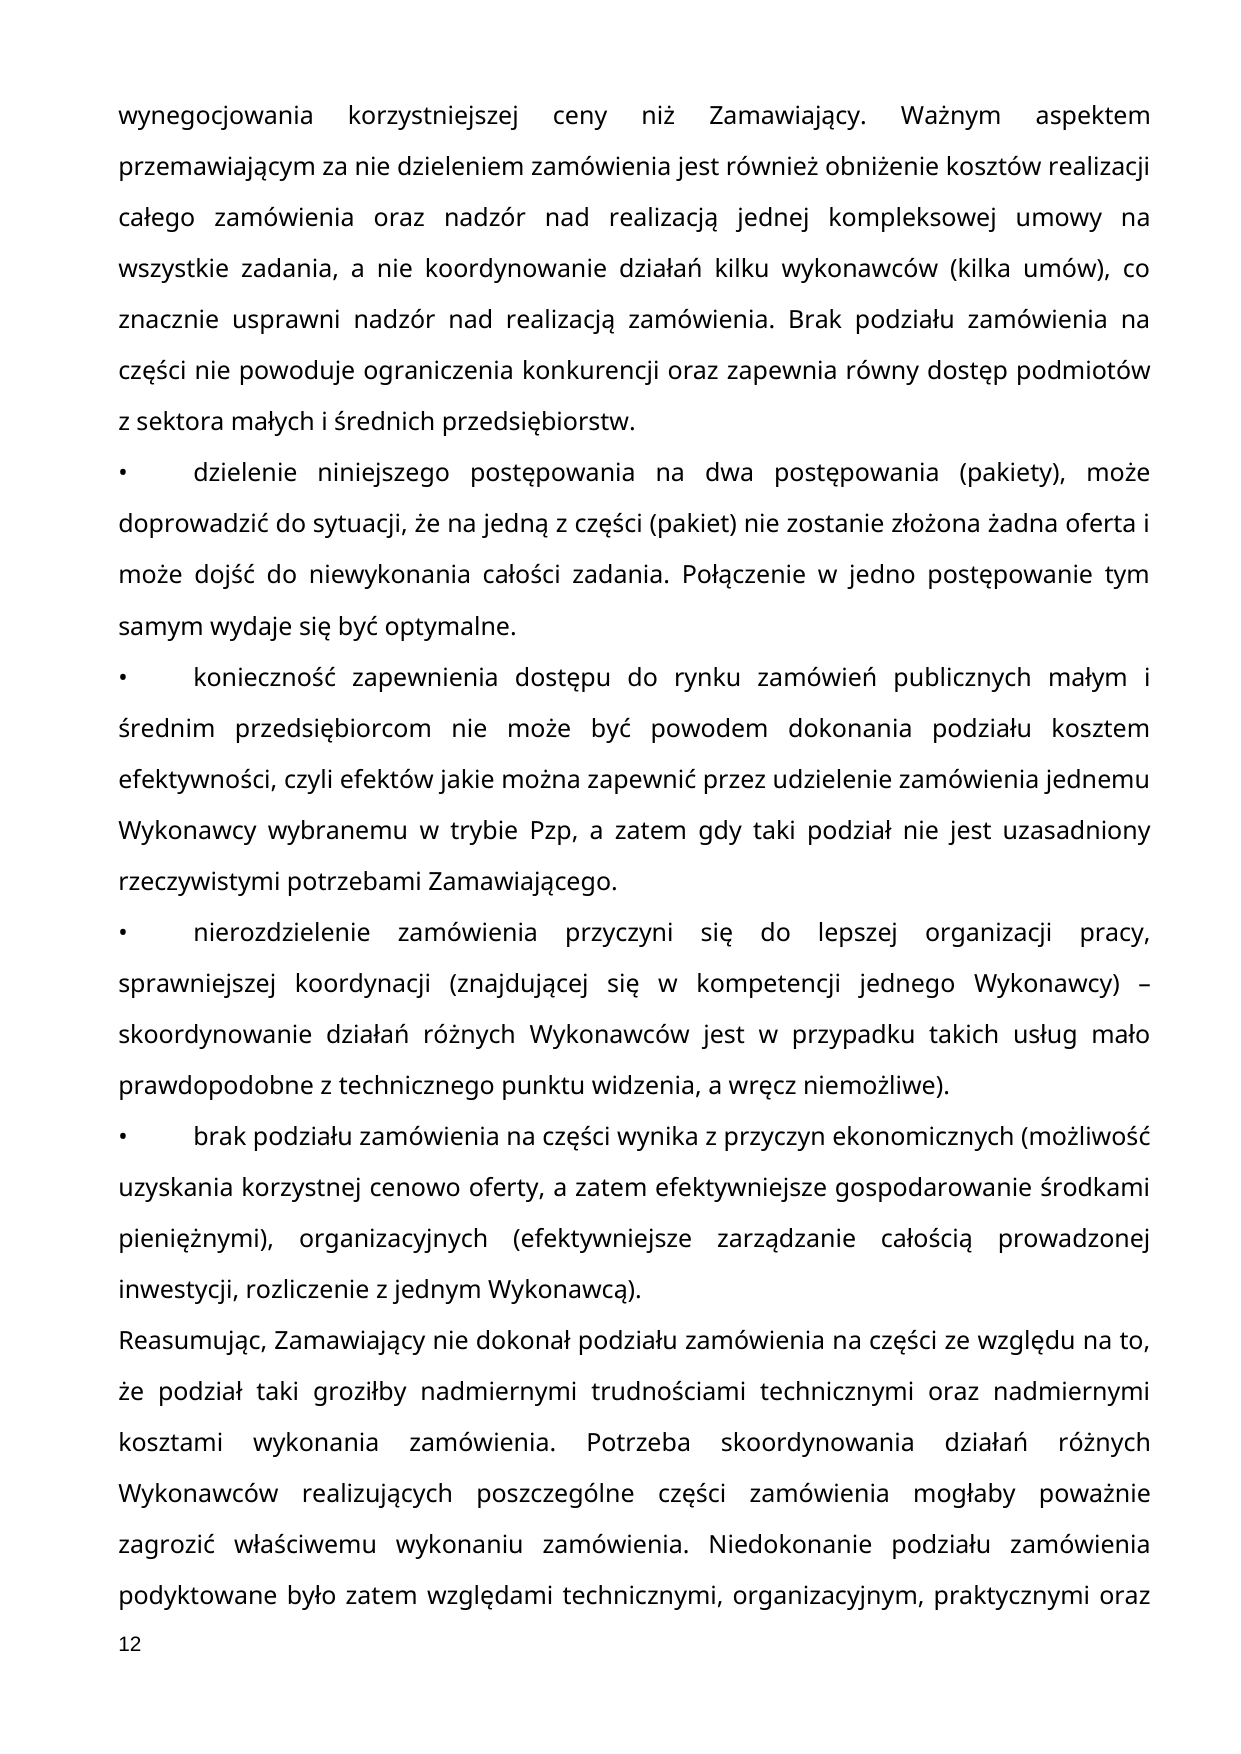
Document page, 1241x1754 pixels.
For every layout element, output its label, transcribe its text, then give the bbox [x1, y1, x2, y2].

text • nierozdzielenie zamówienia przyczyni się do lepszej organizacji pracy, sprawniejszej koordynacji (znajdującej się w kompetencji jednego Wykonawcy) – skoordynowanie działań różnych Wykonawców jest w przypadku takich usług mało prawdopodobne z technicznego punktu widzenia, a wręcz niemożliwe). [118, 914, 1152, 1102]
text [118, 1323, 1152, 1612]
text • konieczność zapewnienia dostępu do rynku zamówień publicznych małym i średnim przedsiębiorcom nie może być powodem dokonania podziału kosztem efektywności, czyli efektów jakie można zapewnić przez udzielenie zamówienia jednemu Wykonawcy wybranemu w trybie Pzp, a zatem gdy taki podział nie jest uzasadniony rzeczywistymi potrzebami Zamawiającego. [118, 659, 1152, 897]
text • dzielenie niniejszego postępowania na dwa postępowania (pakiety), może doprowadzić do sytuacji, że na jedną z części (pakiet) nie zostanie złożona żadna oferta i może dojść do niewykonania całości zadania. Połączenie w jedno postępowanie tym samym wydaje się być optymalne. [118, 455, 1152, 642]
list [118, 98, 1152, 438]
text • brak podziału zamówienia na części wynika z przyczyn ekonomicznych (możliwość uzyskania korzystnej cenowo oferty, a zatem efektywniejsze gospodarowanie środkami pieniężnymi), organizacyjnych (efektywniejsze zarządzanie całością prowadzonej inwestycji, rozliczenie z jednym Wykonawcą). [118, 1119, 1152, 1306]
